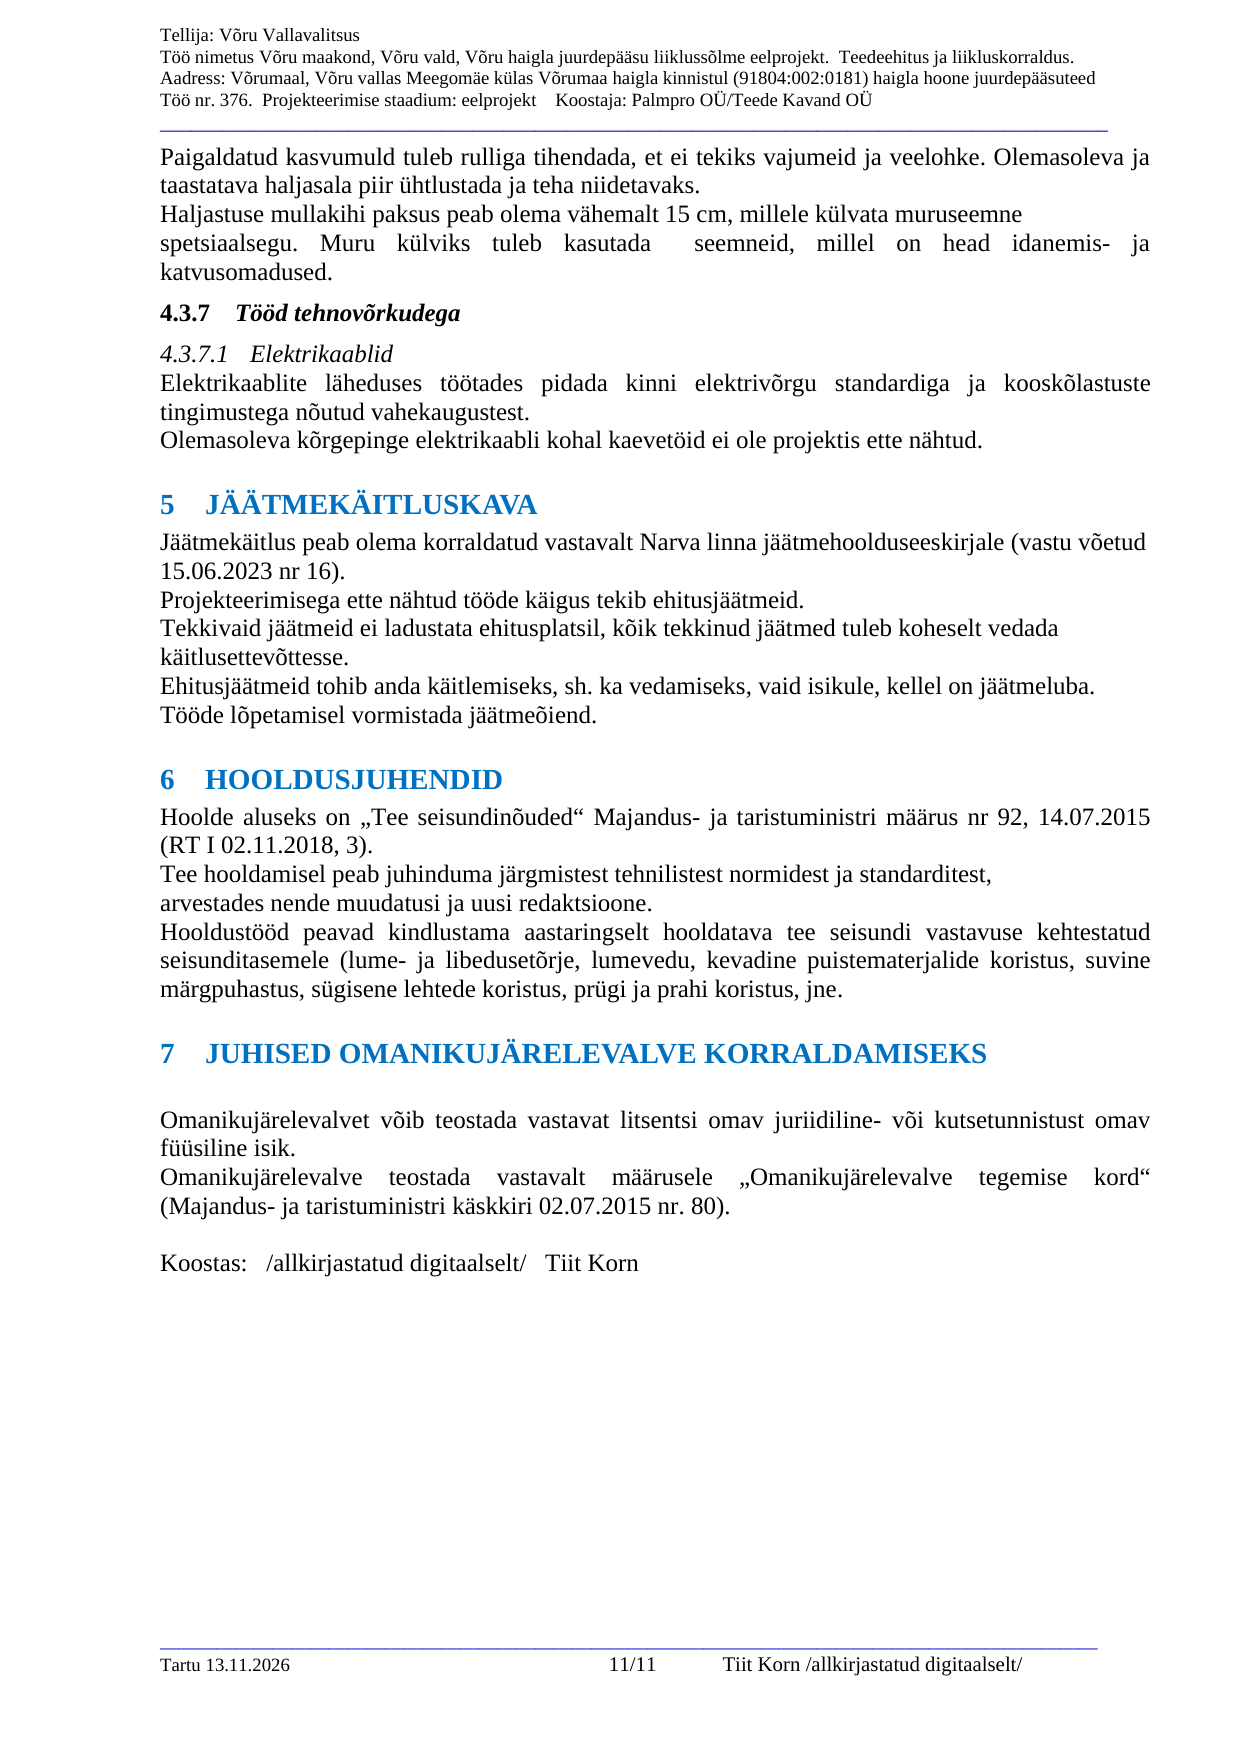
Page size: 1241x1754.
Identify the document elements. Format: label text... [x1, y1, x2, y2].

text Olemasoleva kõrgepinge elektrikaabli kohal kaevetöid ei ole projektis ette nähtud. [160, 425, 1152, 454]
text Omanikujärelevalve teostada vastavalt määrusele „Omanikujärelevalve tegemise kord“ (Majandus- ja taristuministri käskkiri 02.07.2015 nr. 80). [160, 1162, 1152, 1220]
text Projekteerimisega ette nähtud tööde käigus tekib ehitusjäätmeid. [160, 585, 1152, 613]
text Elektrikaablite läheduses töötades pidada kinni elektrivõrgu standardiga ja kooskõlastuste tingimustega nõutud vahekaugustest. [160, 368, 1152, 425]
text Tee hooldamisel peab juhinduma järgmistest tehnilistest normidest ja standarditest, [160, 859, 1152, 888]
text Hooldustööd peavad kindlustama aastaringselt hooldatava tee seisundi vastavuse kehtestatud seisunditasemele (lume- ja libedusetõrje, lumevedu, kevadine puistematerjalide koristus, suvine märgpuhastus, sügisene lehtede koristus, prügi ja prahi koristus, jne. [160, 917, 1152, 1003]
text spetsiaalsegu. Muru külviks tuleb kasutada seemneid, millel on head idanemis- ja katvusomadused. [160, 228, 1152, 285]
text Jäätmekäitlus peab olema korraldatud vastavalt Narva linna jäätmehoolduseeskirjale (vastu võetud 15.06.2023 nr 16). [160, 527, 1152, 585]
text Koostas: /allkirjastatud digitaalselt/ Tiit Korn [160, 1248, 1152, 1277]
text Paigaldatud kasvumuld tuleb rulliga tihendada, et ei tekiks vajumeid ja veelohke. Olemasoleva ja taastatava haljasala piir ühtlustada ja teha niidetavaks. [160, 142, 1152, 199]
text arvestades nende muudatusi ja uusi redaktsioone. [160, 888, 1152, 917]
subtitle HOOLDUSJUHENDID [160, 762, 1152, 795]
subtitle Elektrikaablid [160, 339, 1152, 368]
text Ehitusjäätmeid tohib anda käitlemiseks, sh. ka vedamiseks, vaid isikule, kellel on jäätmeluba. Tööde lõpetamisel vormistada jäätmeõiend. [160, 671, 1152, 728]
text Hoolde aluseks on „Tee seisundinõuded“ Majandus- ja taristuministri määrus nr 92, 14.07.2015 (RT I 02.11.2018, 3). [160, 802, 1152, 859]
subtitle Jäätmekäitluskava [160, 487, 1152, 521]
subtitle Juhised Omanikujärelevalve korraldamiseks [160, 1036, 1152, 1070]
text Haljastuse mullakihi paksus peab olema vähemalt 15 cm, millele külvata muruseemne [160, 199, 1152, 228]
text Tekkivaid jäätmeid ei ladustata ehitusplatsil, kõik tekkinud jäätmed tuleb koheselt vedada käitlusettevõttesse. [160, 613, 1152, 671]
subtitle Tööd tehnovõrkudega [160, 298, 1152, 327]
text Omanikujärelevalvet võib teostada vastavat litsentsi omav juriidiline- või kutsetunnistust omav füüsiline isik. [160, 1105, 1152, 1162]
